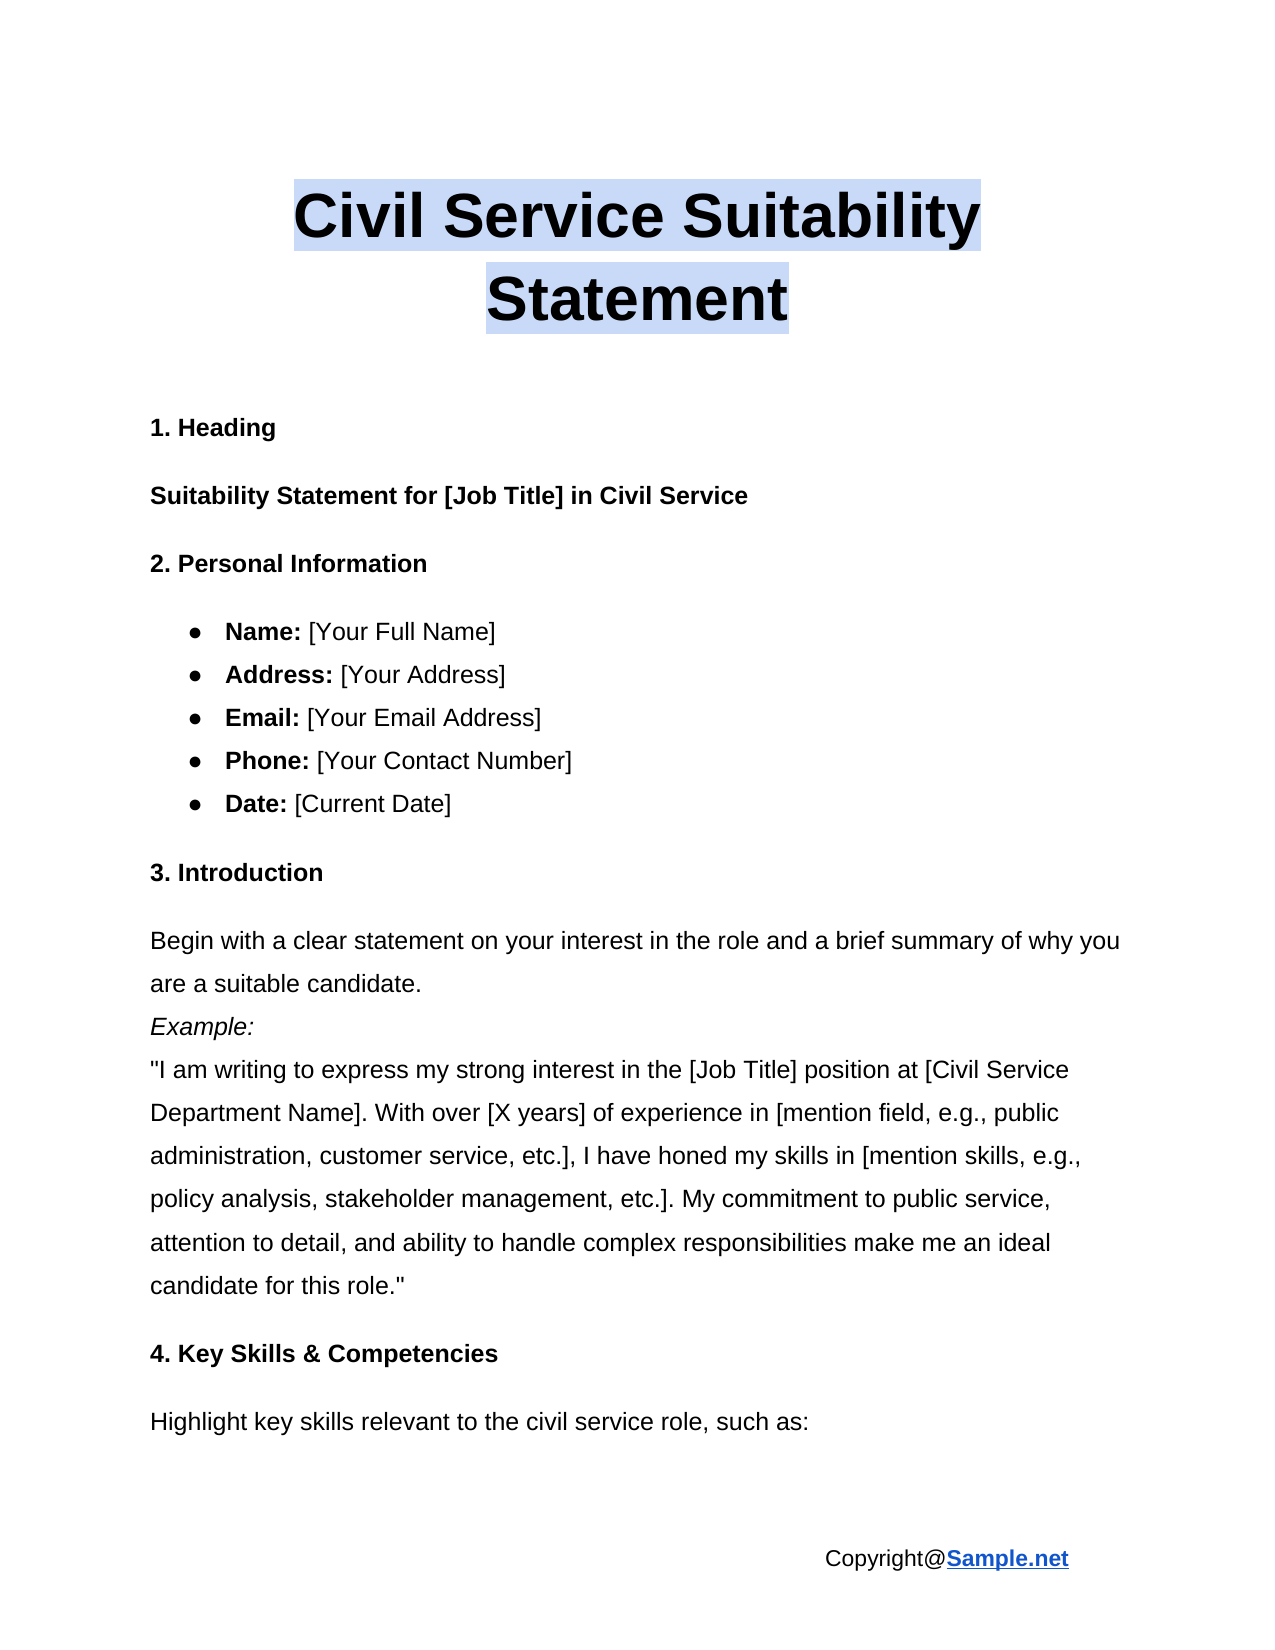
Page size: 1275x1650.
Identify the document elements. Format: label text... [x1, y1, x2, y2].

list Name: [Your Full Name] [187, 617, 1125, 646]
subtitle 4. Key Skills & Competencies [150, 1339, 1125, 1367]
text Suitability Statement for [Job Title] in Civil Service [150, 481, 1125, 509]
list Phone: [Your Contact Number] [187, 746, 1125, 775]
text Highlight key skills relevant to the civil service role, such as: [150, 1407, 1125, 1436]
text Begin with a clear statement on your interest in the role and a brief summary of why you are a suitable candidate. Example: "I am writing to express my strong interest in the [Job Title] position at [Civil Service Department Name]. With over [X years] of experience in [mention field, e.g., public administration, customer service, etc.], I have honed my skills in [mention skills, e.g., policy analysis, stakeholder management, etc.]. My commitment to public service, attention to detail, and ability to handle complex responsibilities make me an ideal candidate for this role." [150, 926, 1125, 1299]
subtitle 3. Introduction [150, 857, 1125, 886]
list Address: [Your Address] [187, 660, 1125, 689]
list Email: [Your Email Address] [187, 703, 1125, 732]
subtitle 1. Heading [150, 369, 1125, 441]
subtitle 2. Personal Information [150, 549, 1125, 577]
list Date: [Current Date] [187, 789, 1125, 818]
subtitle Civil Service Suitability Statement [150, 179, 1125, 334]
